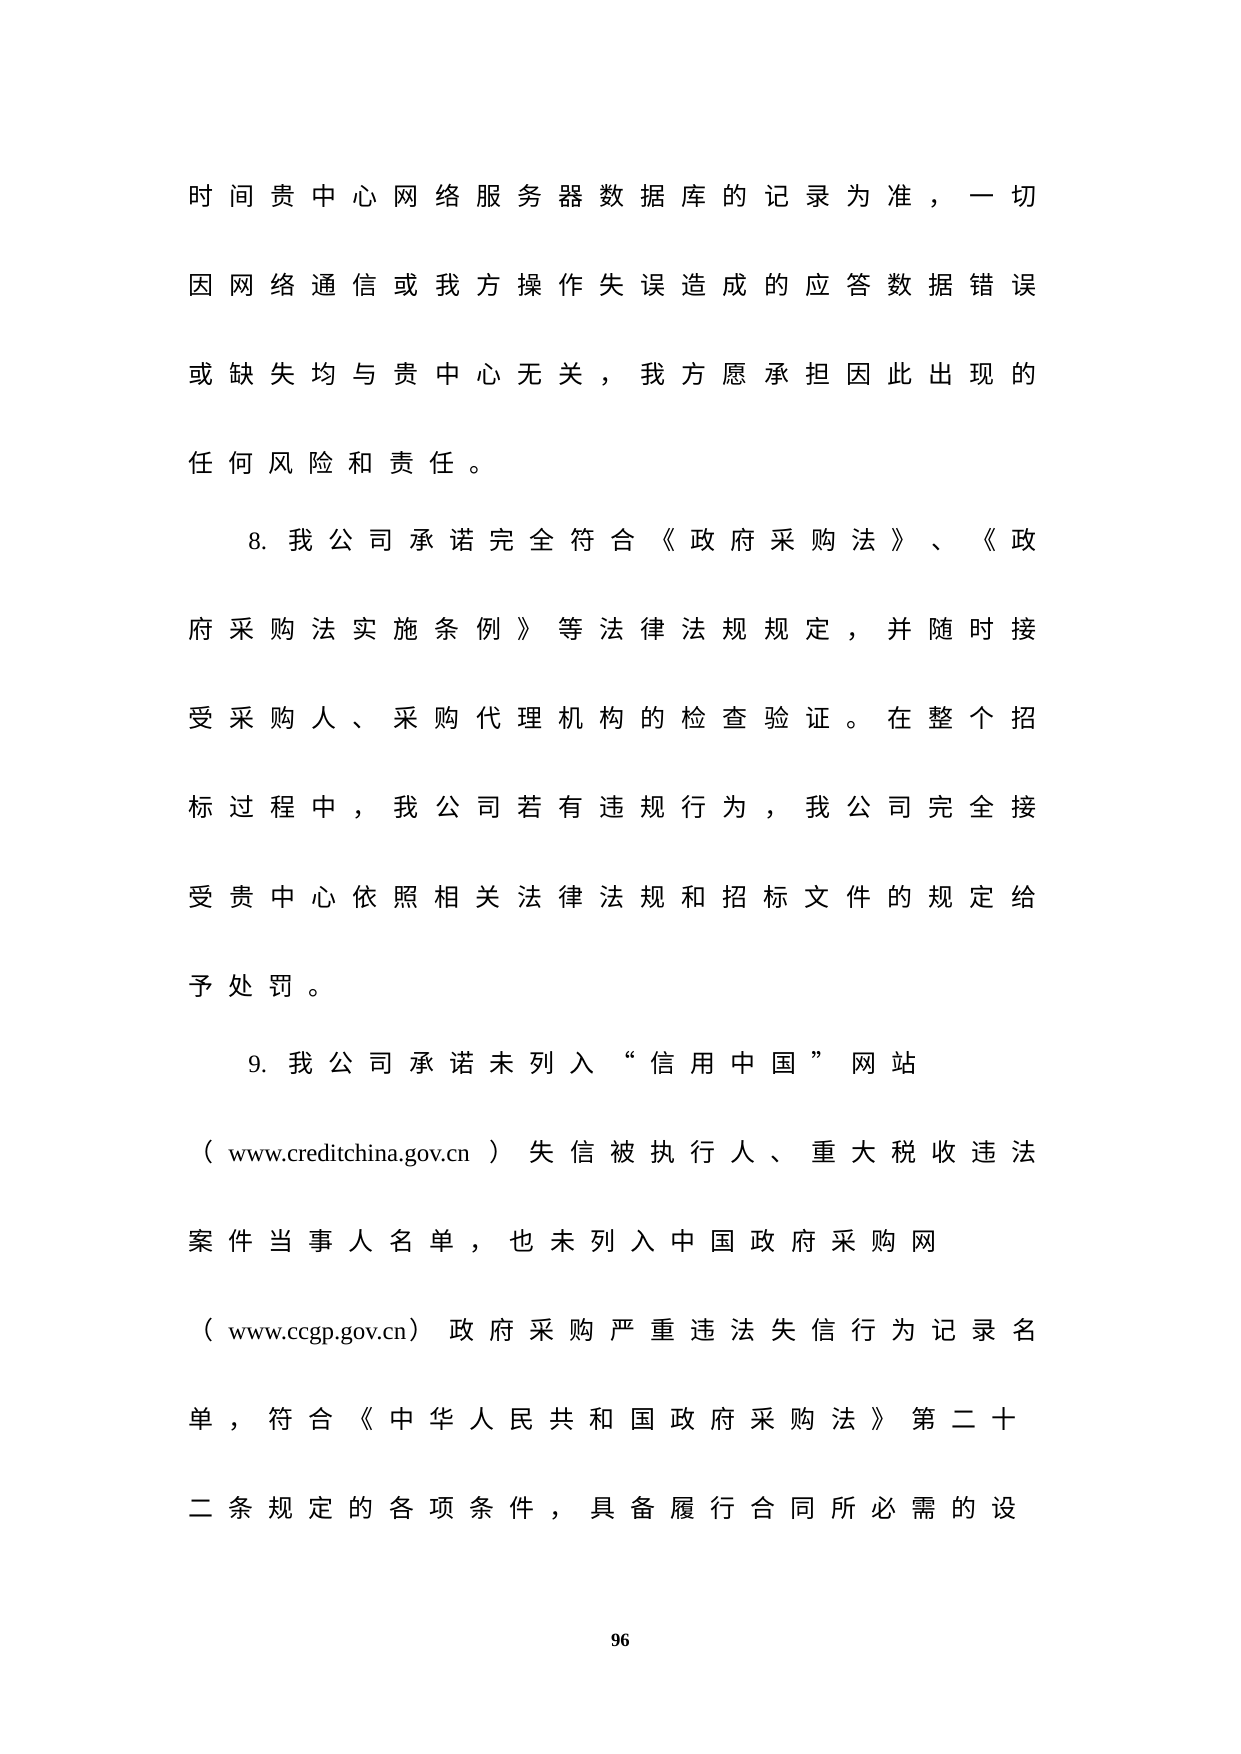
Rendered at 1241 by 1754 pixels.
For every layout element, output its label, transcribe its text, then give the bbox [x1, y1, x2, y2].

text 8. 我公司承诺完全符合《政府采购法》、《政府采购法实施条例》等法律法规规定，并随时接受采购人、采购代理机构的检查验证。在整个招标过程中，我公司若有违规行为，我公司完全接受贵中心依照相关法律法规和招标文件的规定给予处罚。 [188, 509, 1052, 1014]
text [188, 1032, 1052, 1537]
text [188, 164, 1052, 491]
